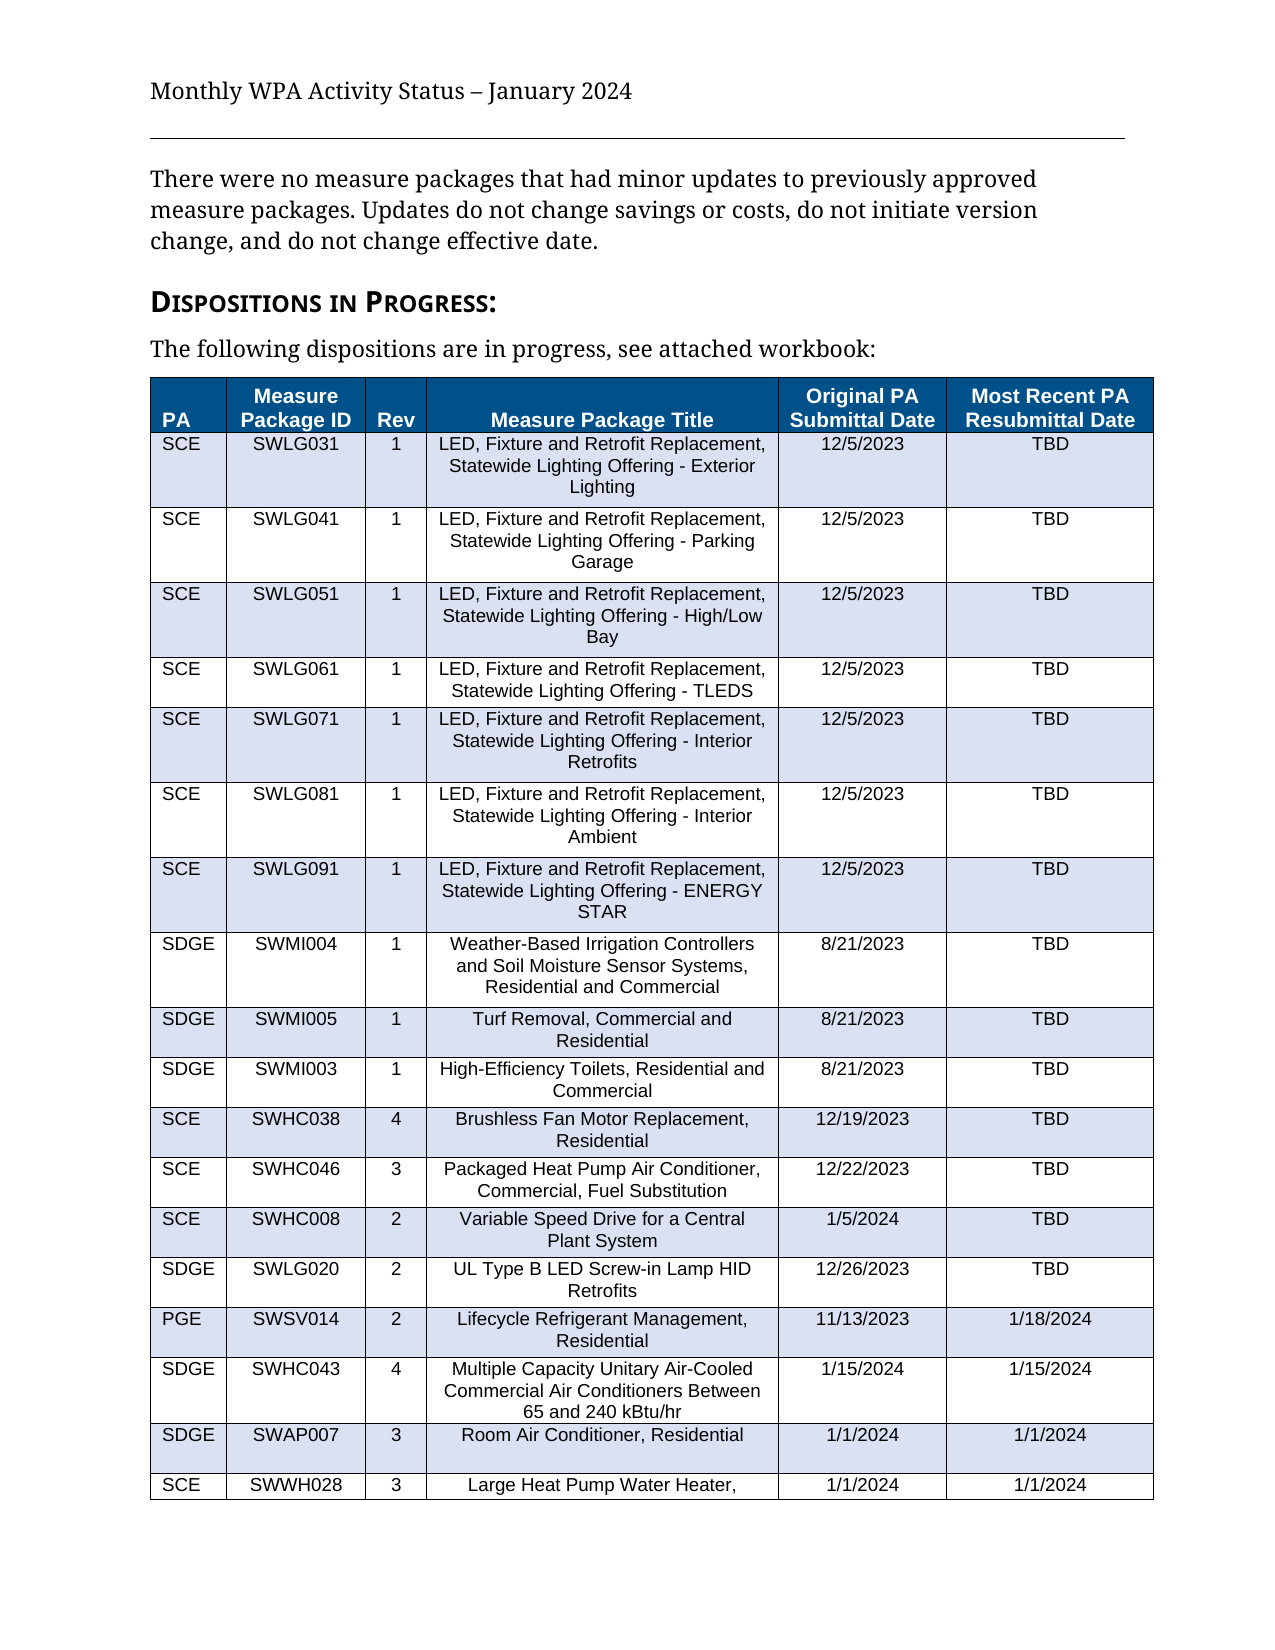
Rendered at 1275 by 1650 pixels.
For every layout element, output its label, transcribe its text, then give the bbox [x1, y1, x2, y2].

table_cell SWLG061 [227, 658, 365, 707]
table_cell 1/5/2024 [779, 1208, 946, 1257]
table_cell 8/21/2023 [779, 933, 946, 1007]
table_cell 12/19/2023 [779, 1108, 946, 1157]
table_cell SDGE [151, 933, 226, 1007]
table_cell PGE [151, 1308, 226, 1357]
table_cell Room Air Conditioner, Residential [427, 1424, 778, 1473]
table_cell 1/15/2024 [947, 1358, 1153, 1423]
table_cell SCE [151, 708, 226, 782]
table_cell SCE [151, 1208, 226, 1257]
table_cell 12/5/2023 [779, 508, 946, 582]
table_cell 1/1/2024 [779, 1474, 946, 1499]
table_cell SDGE [151, 1058, 226, 1107]
table_cell SWLG031 [227, 433, 365, 507]
table_cell 1 [366, 1008, 426, 1057]
table_cell 12/5/2023 [779, 583, 946, 657]
table_header PA [151, 378, 226, 432]
table_cell SWLG041 [227, 508, 365, 582]
table_cell TBD [947, 1208, 1153, 1257]
table_cell TBD [947, 1008, 1153, 1057]
table_cell 12/5/2023 [779, 708, 946, 782]
table_cell SWLG071 [227, 708, 365, 782]
table_cell 4 [366, 1358, 426, 1423]
text There were no measure packages that had minor updates to previously approved measure packages. Updates do not change savings or costs, do not initiate version change, and do not change effective date. [150, 162, 1125, 256]
table_cell 1/1/2024 [779, 1424, 946, 1473]
table_cell SWLG051 [227, 583, 365, 657]
text The following dispositions are in progress, see attached workbook: [150, 333, 1125, 365]
table_cell Multiple Capacity Unitary Air-Cooled Commercial Air Conditioners Between 65 and 240 kBtu/hr [427, 1358, 778, 1423]
table_cell SCE [151, 1108, 226, 1157]
table_cell SWLG091 [227, 858, 365, 932]
table_cell LED, Fixture and Retrofit Replacement, Statewide Lighting Offering - Interior Ambient [427, 783, 778, 857]
table_cell 12/5/2023 [779, 783, 946, 857]
table_cell LED, Fixture and Retrofit Replacement, Statewide Lighting Offering - TLEDS [427, 658, 778, 707]
table_cell 12/22/2023 [779, 1158, 946, 1207]
table_header Most Recent PA Resubmittal Date [947, 378, 1153, 432]
table_cell TBD [947, 583, 1153, 657]
table_cell SWHC008 [227, 1208, 365, 1257]
table_cell TBD [947, 858, 1153, 932]
table_cell 1/1/2024 [947, 1474, 1153, 1499]
subtitle Dispositions in Progress: [150, 281, 1125, 321]
table_cell 1 [366, 708, 426, 782]
table_cell Weather-Based Irrigation Controllers and Soil Moisture Sensor Systems, Residential and Commercial [427, 933, 778, 1007]
table_cell 1 [366, 508, 426, 582]
table_cell UL Type B LED Screw-in Lamp HID Retrofits [427, 1258, 778, 1307]
table_cell TBD [947, 1158, 1153, 1207]
table_cell 12/5/2023 [779, 433, 946, 507]
table_cell TBD [947, 783, 1153, 857]
table_cell SCE [151, 508, 226, 582]
table_cell 12/26/2023 [779, 1258, 946, 1307]
table_cell Brushless Fan Motor Replacement, Residential [427, 1108, 778, 1157]
table_cell SCE [151, 1474, 226, 1499]
table_cell LED, Fixture and Retrofit Replacement, Statewide Lighting Offering - Exterior Lighting [427, 433, 778, 507]
table_cell 3 [366, 1158, 426, 1207]
table_cell 8/21/2023 [779, 1058, 946, 1107]
table_cell SWMI004 [227, 933, 365, 1007]
table_cell Packaged Heat Pump Air Conditioner, Commercial, Fuel Substitution [427, 1158, 778, 1207]
table_header Original PA Submittal Date [779, 378, 946, 432]
table_cell SWMI003 [227, 1058, 365, 1107]
table_cell SDGE [151, 1424, 226, 1473]
table_header Measure Package Title [427, 378, 778, 432]
table_cell 1 [366, 433, 426, 507]
table_cell SWHC038 [227, 1108, 365, 1157]
table_cell SCE [151, 858, 226, 932]
table_cell High-Efficiency Toilets, Residential and Commercial [427, 1058, 778, 1107]
table_cell 1/15/2024 [779, 1358, 946, 1423]
table_cell SWAP007 [227, 1424, 365, 1473]
table_cell SCE [151, 583, 226, 657]
table_cell 11/13/2023 [779, 1308, 946, 1357]
table_cell 2 [366, 1308, 426, 1357]
table_cell Variable Speed Drive for a Central Plant System [427, 1208, 778, 1257]
table_cell 1/1/2024 [947, 1424, 1153, 1473]
table_cell SWLG081 [227, 783, 365, 857]
table_cell LED, Fixture and Retrofit Replacement, Statewide Lighting Offering - Parking Garage [427, 508, 778, 582]
table_cell 12/5/2023 [779, 858, 946, 932]
table_cell 8/21/2023 [779, 1008, 946, 1057]
table_cell SWSV014 [227, 1308, 365, 1357]
table_cell LED, Fixture and Retrofit Replacement, Statewide Lighting Offering - Interior Retrofits [427, 708, 778, 782]
table_cell SDGE [151, 1258, 226, 1307]
table_cell TBD [947, 433, 1153, 507]
table_cell LED, Fixture and Retrofit Replacement, Statewide Lighting Offering - High/Low Bay [427, 583, 778, 657]
table_cell SCE [151, 658, 226, 707]
table_cell TBD [947, 658, 1153, 707]
table_cell TBD [947, 508, 1153, 582]
table_cell 2 [366, 1208, 426, 1257]
table_cell Turf Removal, Commercial and Residential [427, 1008, 778, 1057]
table_cell 1 [366, 583, 426, 657]
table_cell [427, 1474, 778, 1499]
table_cell SDGE [151, 1358, 226, 1423]
table_header Rev [366, 378, 426, 432]
table_cell SWHC043 [227, 1358, 365, 1423]
table_cell TBD [947, 708, 1153, 782]
table_cell 1/18/2024 [947, 1308, 1153, 1357]
table_cell 12/5/2023 [779, 658, 946, 707]
table_cell LED, Fixture and Retrofit Replacement, Statewide Lighting Offering - ENERGY STAR [427, 858, 778, 932]
table_cell SDGE [151, 1008, 226, 1057]
table_cell SCE [151, 1158, 226, 1207]
table_cell TBD [947, 1108, 1153, 1157]
table_header Measure Package ID [227, 378, 365, 432]
table_cell 1 [366, 658, 426, 707]
table_cell SWWH028 [227, 1474, 365, 1499]
table_cell SCE [151, 783, 226, 857]
table_cell SWLG020 [227, 1258, 365, 1307]
table_cell 1 [366, 1058, 426, 1107]
table_cell 1 [366, 933, 426, 1007]
table_cell 3 [366, 1474, 426, 1499]
table_cell TBD [947, 1258, 1153, 1307]
table_cell 1 [366, 783, 426, 857]
table_cell SWHC046 [227, 1158, 365, 1207]
table_cell 1 [366, 858, 426, 932]
table_cell TBD [947, 1058, 1153, 1107]
table_cell 4 [366, 1108, 426, 1157]
table_cell 2 [366, 1258, 426, 1307]
table_cell Lifecycle Refrigerant Management, Residential [427, 1308, 778, 1357]
table_cell TBD [947, 933, 1153, 1007]
table_cell SWMI005 [227, 1008, 365, 1057]
table_cell SCE [151, 433, 226, 507]
table_cell 3 [366, 1424, 426, 1473]
